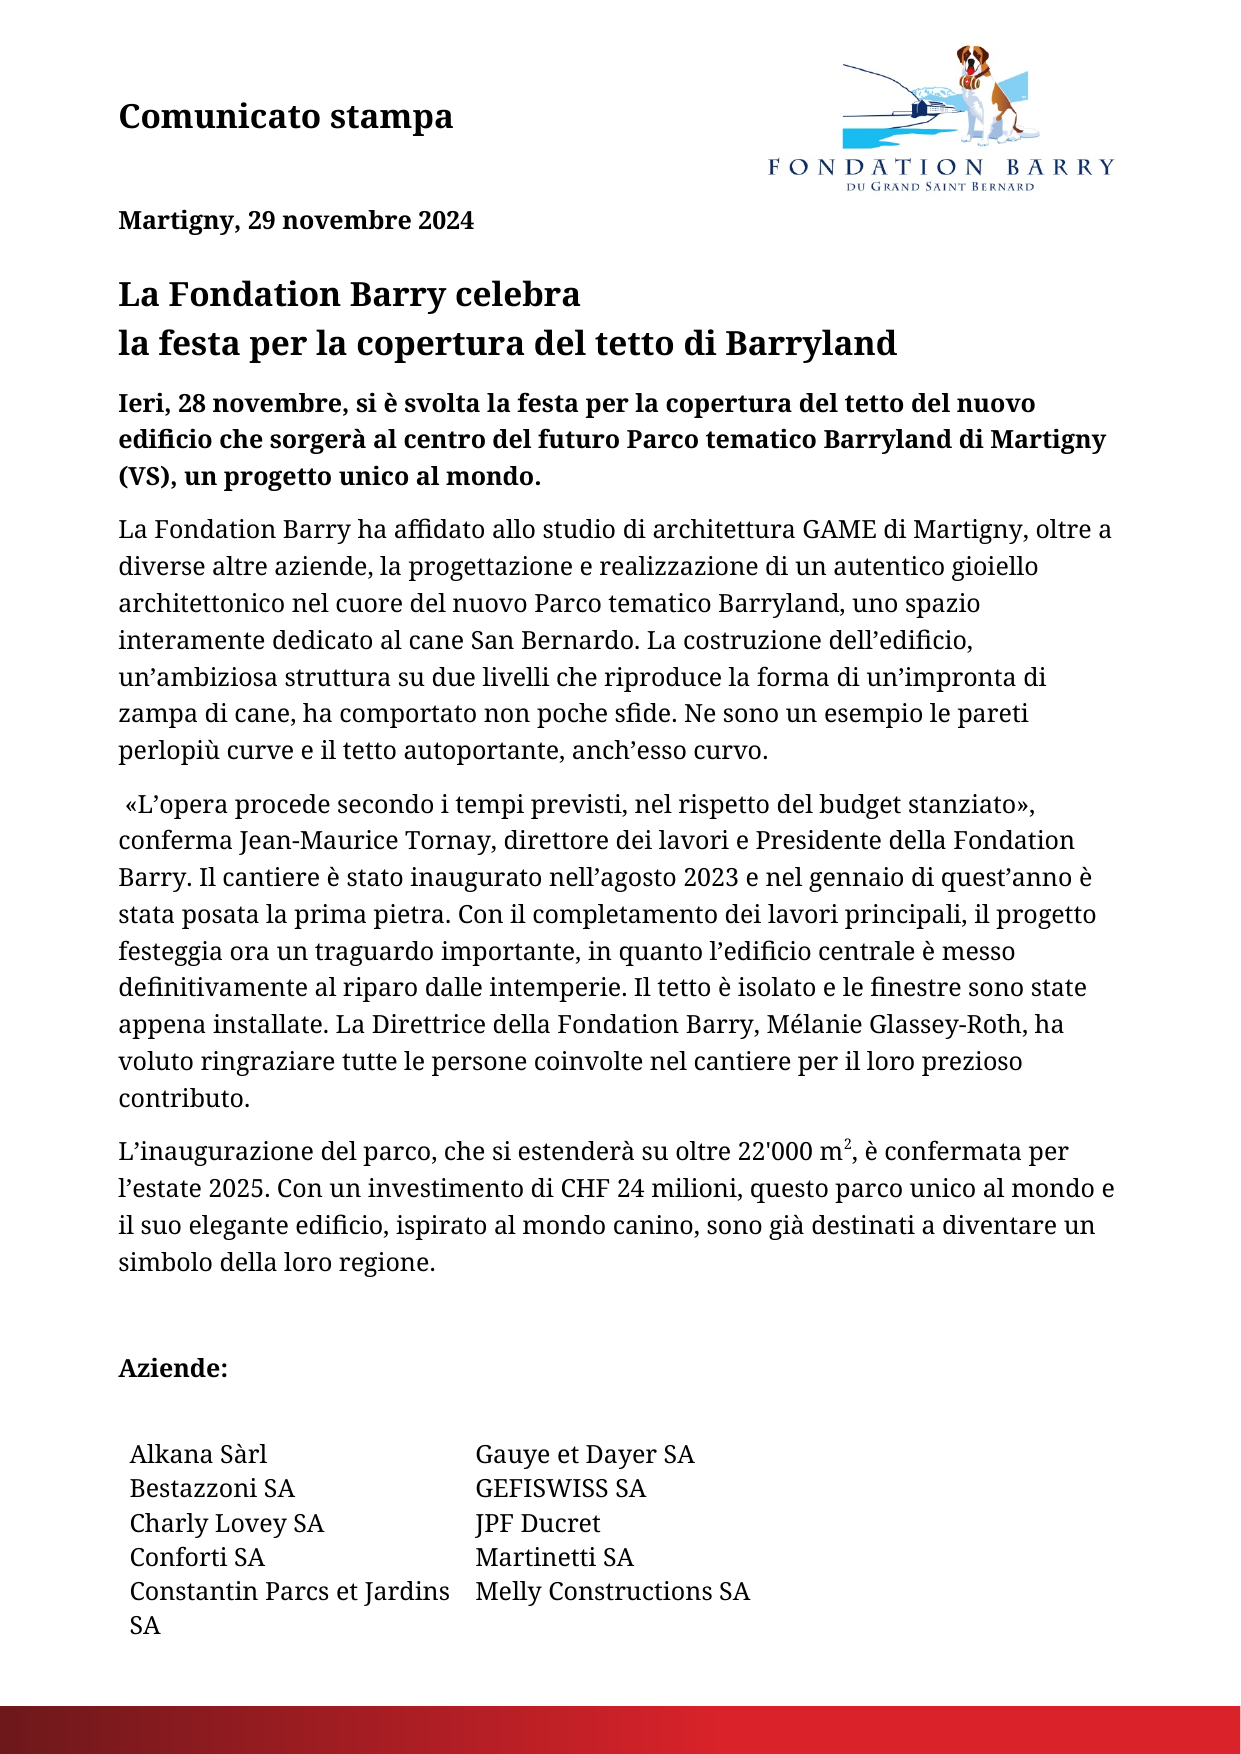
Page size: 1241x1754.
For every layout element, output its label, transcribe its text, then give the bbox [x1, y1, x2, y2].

table_cell Constantin Parcs et Jardins SA [118, 1573, 464, 1641]
text L’inaugurazione del parco, che si estenderà su oltre 22'000 m2, è confermata per l’estate 2025. Con un investimento di CHF 24 milioni, questo parco unico al mondo e il suo elegante edificio, ispirato al mondo canino, sono già destinati a diventare un simbolo della loro regione. [118, 1134, 1122, 1278]
text «L’opera procede secondo i tempi previsti, nel rispetto del budget stanziato», conferma Jean-Maurice Tornay, direttore dei lavori e Presidente della Fondation Barry. Il cantiere è stato inaugurato nell’agosto 2023 e nel gennaio di quest’anno è stata posata la prima pietra. Con il completamento dei lavori principali, il progetto festeggia ora un traguardo importante, in quanto l’edificio centrale è messo definitivamente al riparo dalle intemperie. Il tetto è isolato e le finestre sono state appena installate. La Direttrice della Fondation Barry, Mélanie Glassey-Roth, ha voluto ringraziare tutte le persone coinvolte nel cantiere per il loro prezioso contributo. [118, 786, 1122, 1114]
table_cell GEFISWISS SA [464, 1471, 814, 1505]
picture [762, 36, 1119, 199]
text Aziende: [118, 1351, 1122, 1418]
table_cell JPF Ducret [464, 1505, 814, 1539]
table_header Alkana Sàrl [118, 1437, 464, 1471]
table_cell Martinetti SA [464, 1539, 814, 1573]
table_cell Bestazzoni SA [118, 1471, 464, 1505]
table_cell Charly Lovey SA [118, 1505, 464, 1539]
table_header Gauye et Dayer SA [464, 1437, 814, 1471]
table_cell Melly Constructions SA [464, 1573, 814, 1641]
text La Fondation Barry celebra la festa per la copertura del tetto di Barryland [118, 271, 1122, 365]
table_cell Conforti SA [118, 1539, 464, 1573]
text Martigny, 29 novembre 2024 [118, 202, 1122, 237]
text Ieri, 28 novembre, si è svolta la festa per la copertura del tetto del nuovo edificio che sorgerà al centro del futuro Parco tematico Barryland di Martigny (VS), un progetto unico al mondo. [118, 385, 1122, 493]
text La Fondation Barry ha affidato allo studio di architettura GAME di Martigny, oltre a diverse altre aziende, la progettazione e realizzazione di un autentico gioiello architettonico nel cuore del nuovo Parco tematico Barryland, uno spazio interamente dedicato al cane San Bernardo. La costruzione dell’edificio, un’ambiziosa struttura su due livelli che riproduce la forma di un’impronta di zampa di cane, ha comportato non poche sfide. Ne sono un esempio le pareti perlopiù curve e il tetto autoportante, anch’esso curvo. [118, 512, 1122, 767]
